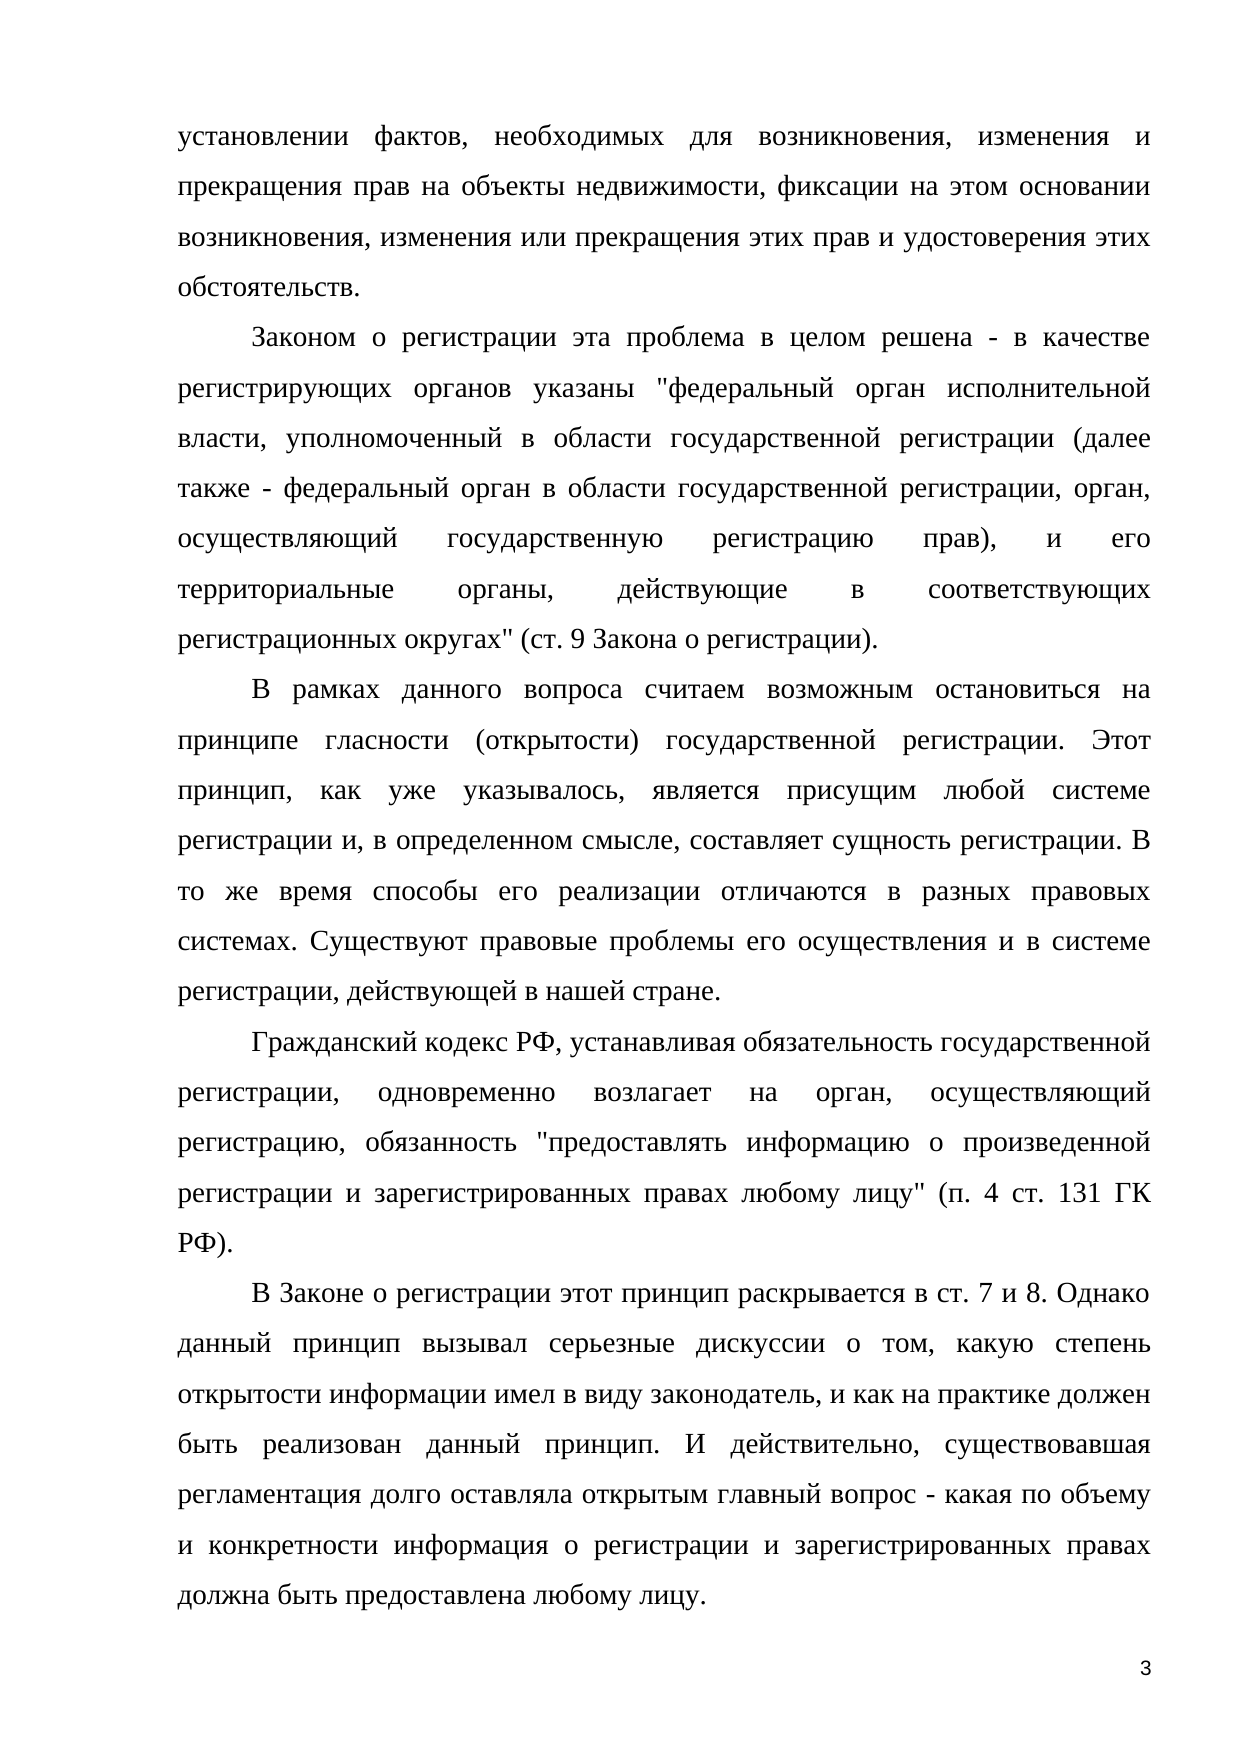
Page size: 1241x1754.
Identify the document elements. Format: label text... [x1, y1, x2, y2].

text В Законе о регистрации этот принцип раскрывается в ст. 7 и 8. Однако данный принцип вызывал серьезные дискуссии о том, какую степень открытости информации имел в виду законодатель, и как на практике должен быть реализован данный принцип. И действительно, существовавшая регламентация долго оставляла открытым главный вопрос - какая по объему и конкретности информация о регистрации и зарегистрированных правах должна быть предоставлена любому лицу. [177, 1275, 1152, 1611]
text Гражданский кодекс РФ, устанавливая обязательность государственной регистрации, одновременно возлагает на орган, осуществляющий регистрацию, обязанность "предоставлять информацию о произведенной регистрации и зарегистрированных правах любому лицу" (п. 4 ст. 131 ГК РФ). [177, 1024, 1152, 1258]
text В рамках данного вопроса считаем возможным остановиться на принципе гласности (открытости) государственной регистрации. Этот принцип, как уже указывалось, является присущим любой системе регистрации и, в определенном смысле, составляет сущность регистрации. В то же время способы его реализации отличаются в разных правовых системах. Существуют правовые проблемы его осуществления и в системе регистрации, действующей в нашей стране. [177, 672, 1152, 1007]
text Законом о регистрации эта проблема в целом решена - в качестве регистрирующих органов указаны "федеральный орган исполнительной власти, уполномоченный в области государственной регистрации (далее также - федеральный орган в области государственной регистрации, орган, осуществляющий государственную регистрацию прав), и его территориальные органы, действующие в соответствующих регистрационных округах" (ст. 9 Закона о регистрации). [177, 319, 1152, 655]
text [177, 118, 1152, 303]
